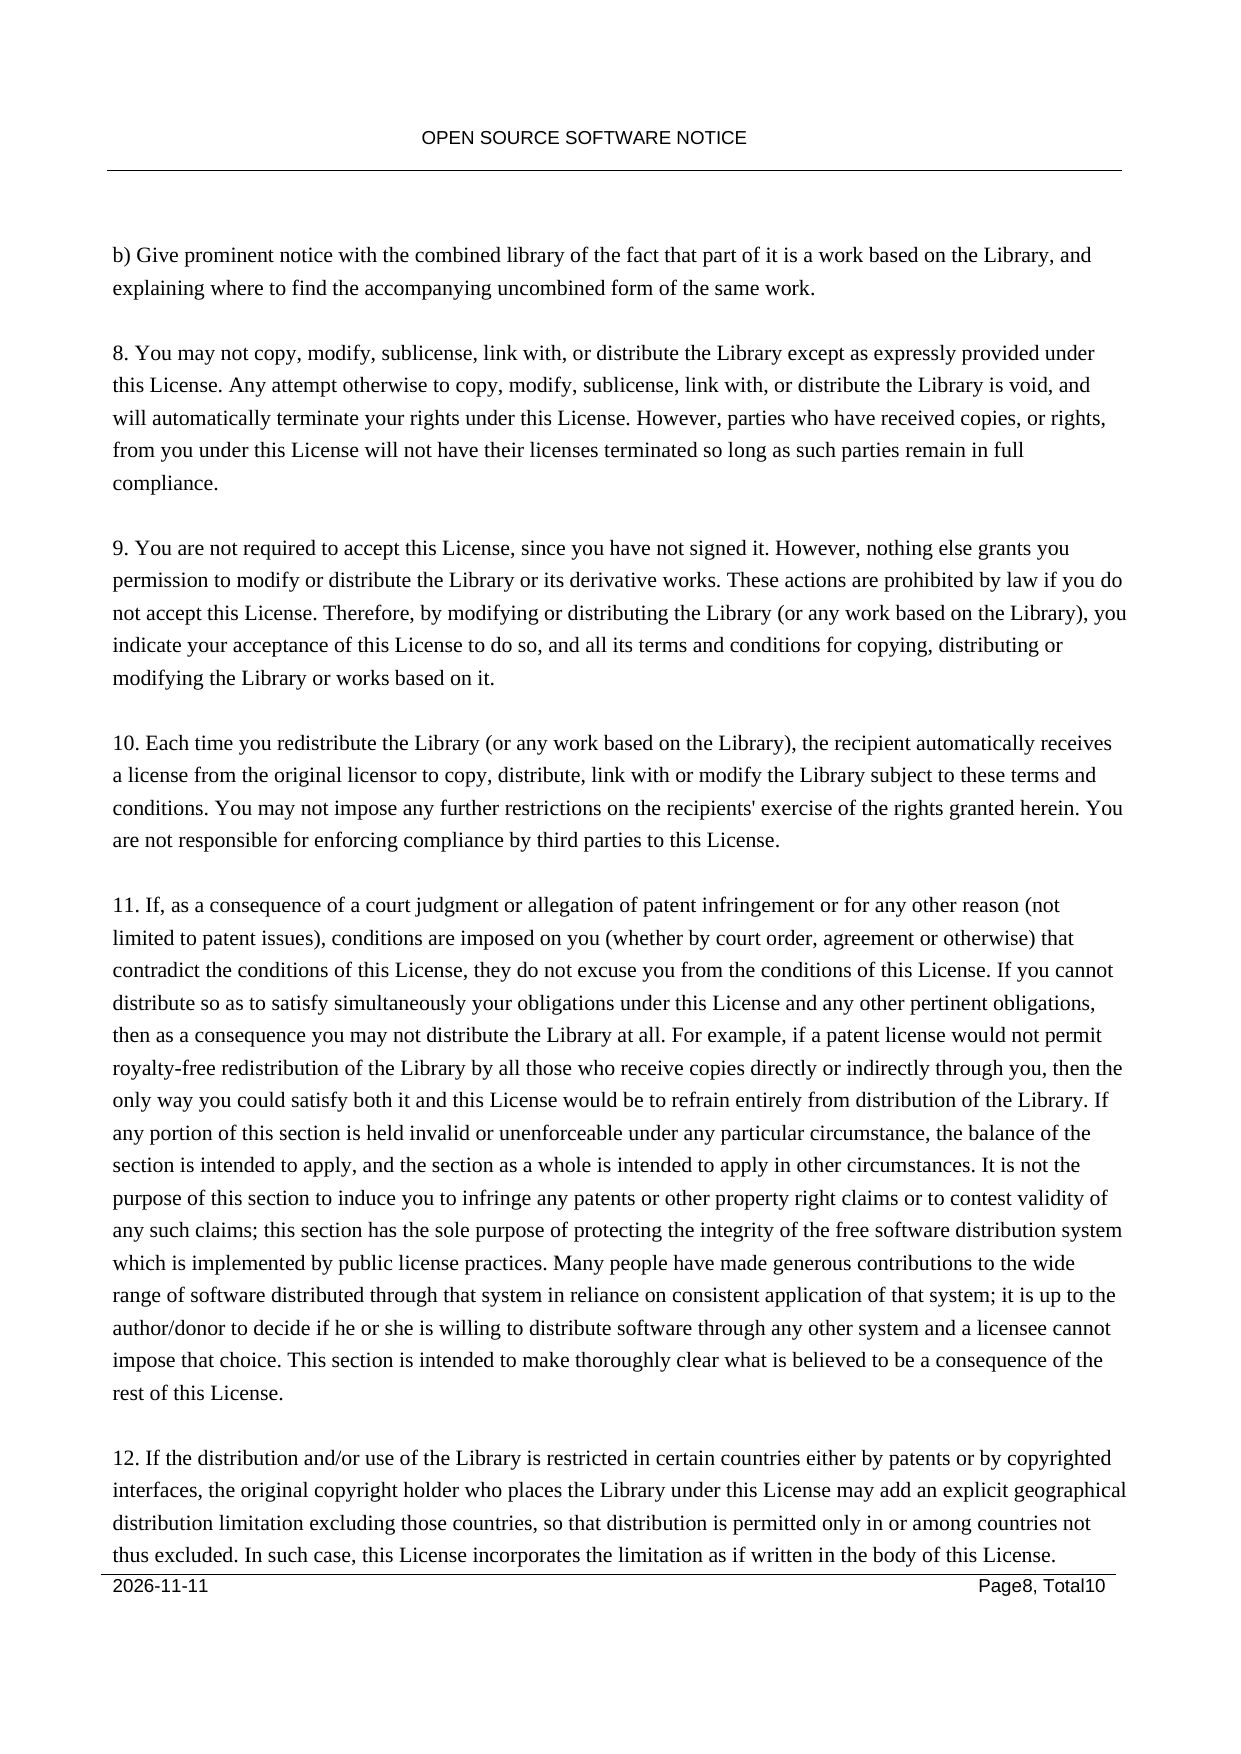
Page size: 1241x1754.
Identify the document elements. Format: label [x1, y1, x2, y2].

text [112, 206, 1128, 1571]
